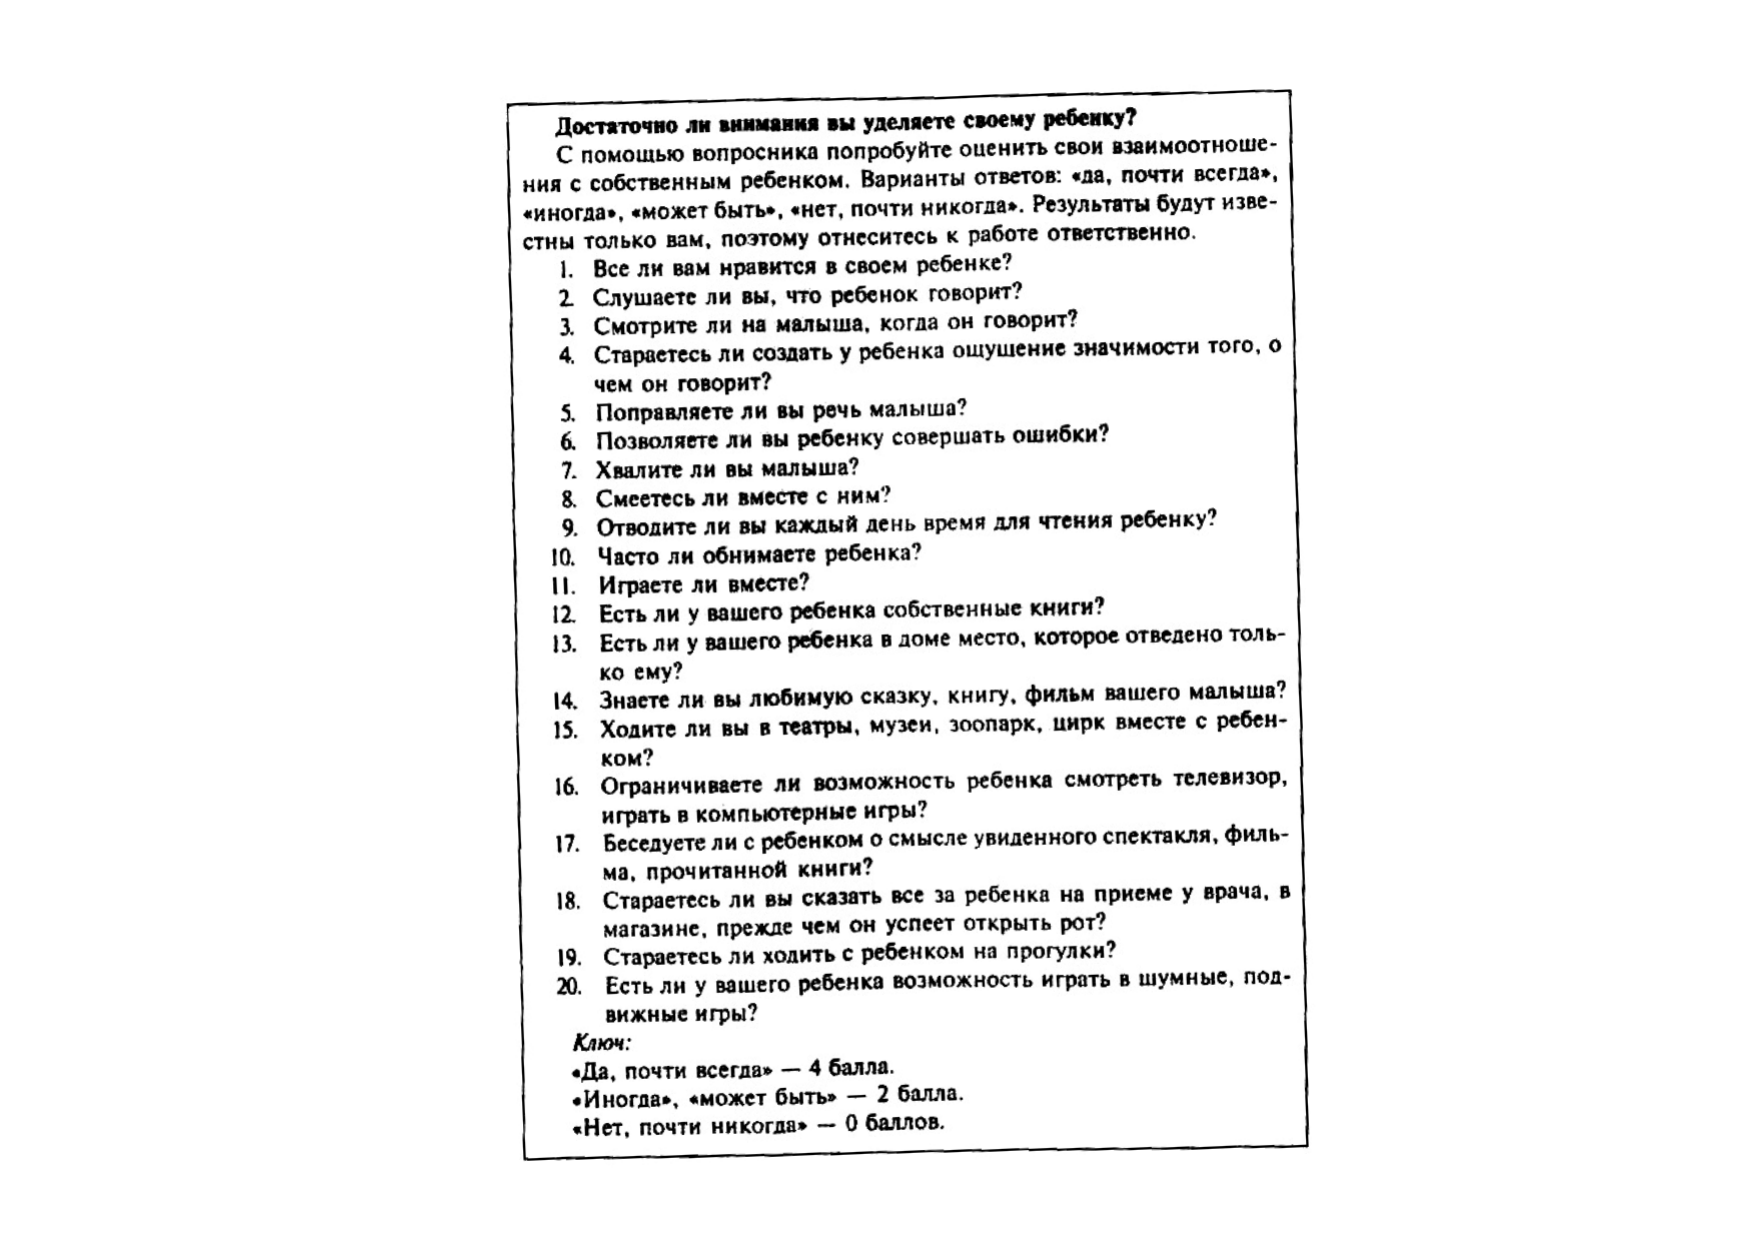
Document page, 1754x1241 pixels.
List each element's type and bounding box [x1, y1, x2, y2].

picture [462, 61, 1347, 1189]
